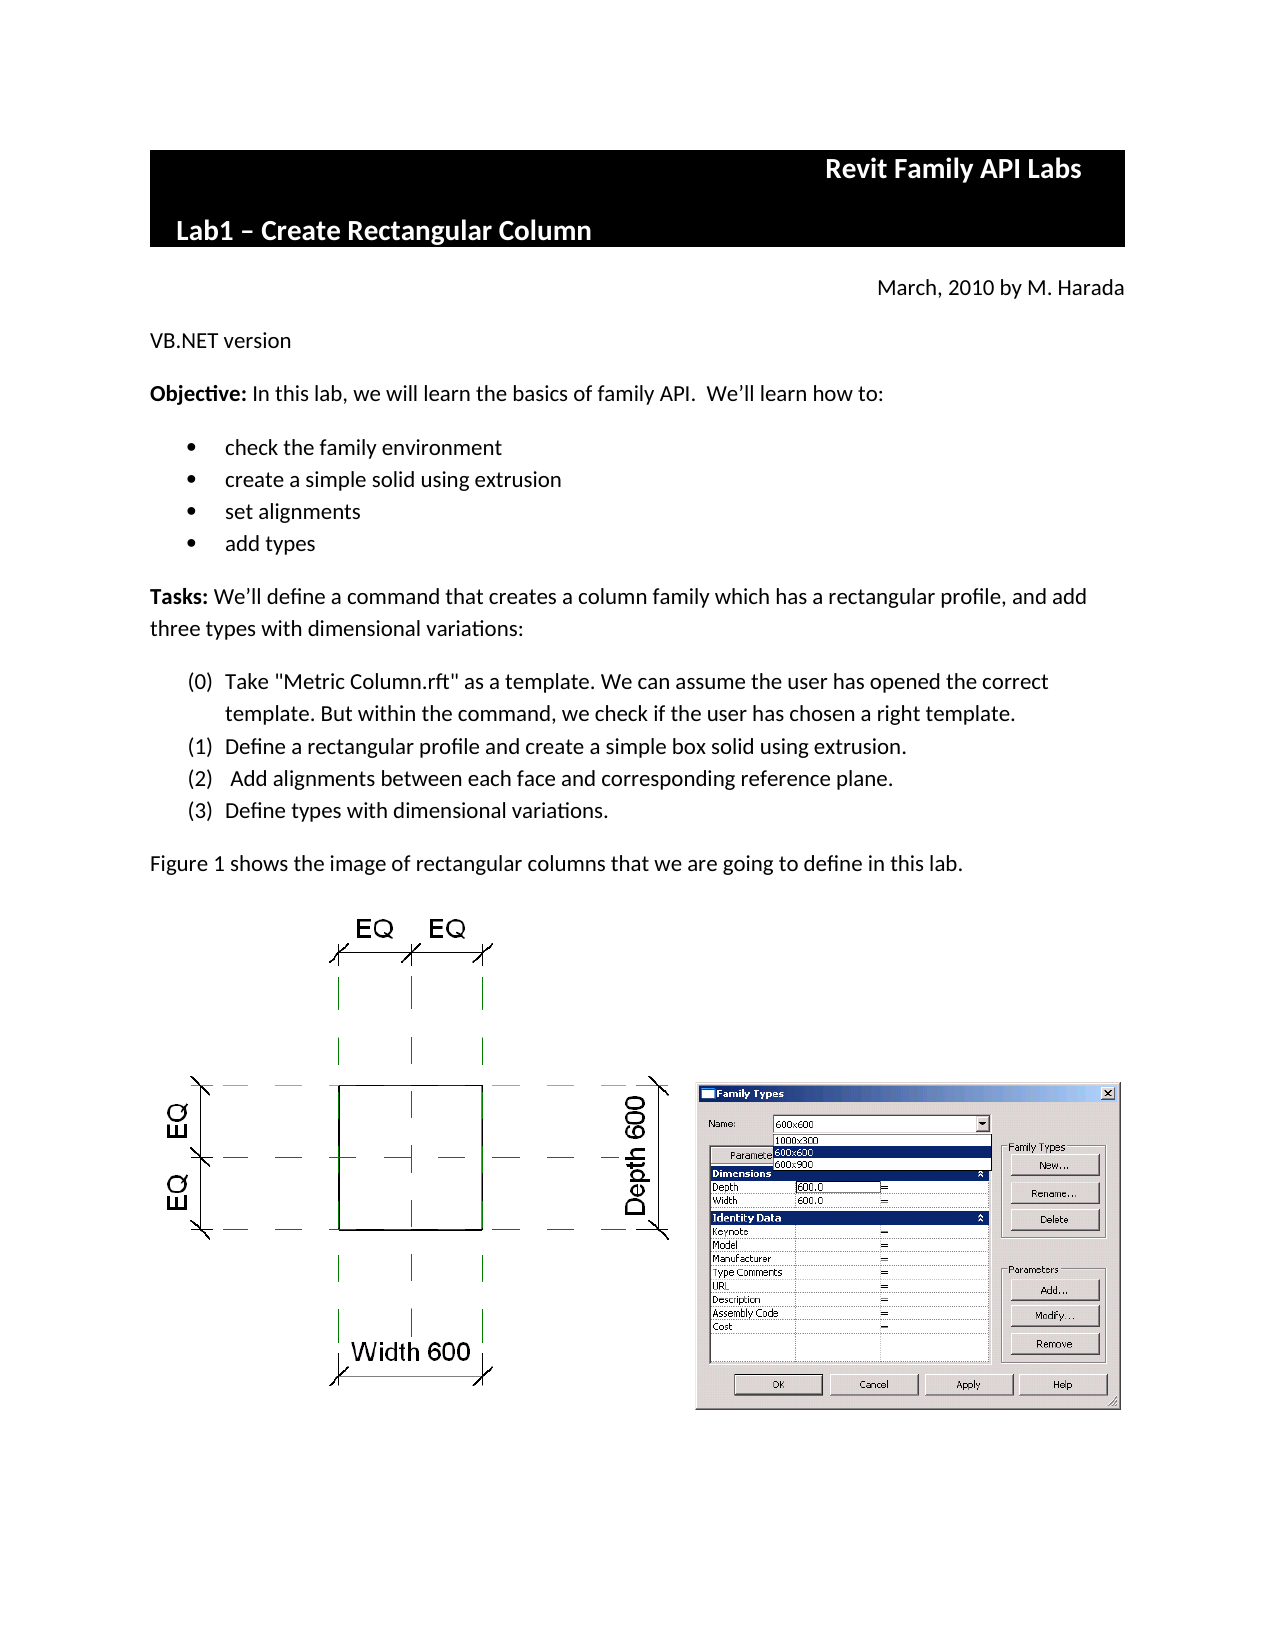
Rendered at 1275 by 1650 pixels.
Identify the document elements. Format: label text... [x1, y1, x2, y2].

list Define types with dimensional variations. [187, 796, 1125, 824]
text Revit Family API Labs [150, 150, 1125, 186]
picture [151, 902, 1124, 1415]
list create a simple solid using extrusion [187, 465, 1125, 493]
text Lab1 – Create Rectangular Column [150, 212, 1125, 247]
list Add alignments between each face and corresponding reference plane. [187, 764, 1125, 792]
text March, 2010 by M. Harada [150, 273, 1125, 302]
list Define a rectangular profile and create a simple box solid using extrusion. [187, 732, 1125, 760]
text Objective: In this lab, we will learn the basics of family API. We’ll learn how to: [150, 379, 1125, 408]
list add types [187, 529, 1125, 557]
text Figure 1 shows the image of rectangular columns that we are going to define in this lab. [150, 849, 1125, 877]
text VB.NET version [150, 327, 1125, 354]
text Tasks: We’ll define a command that creates a column family which has a rectangular profile, and add three types with dimensional variations: [150, 582, 1125, 642]
list check the family environment [187, 433, 1125, 461]
list Take "Metric Column.rft" as a template. We can assume the user has opened the correct template. But within the command, we check if the user has chosen a right template. [187, 667, 1125, 728]
list set alignments [187, 497, 1125, 525]
